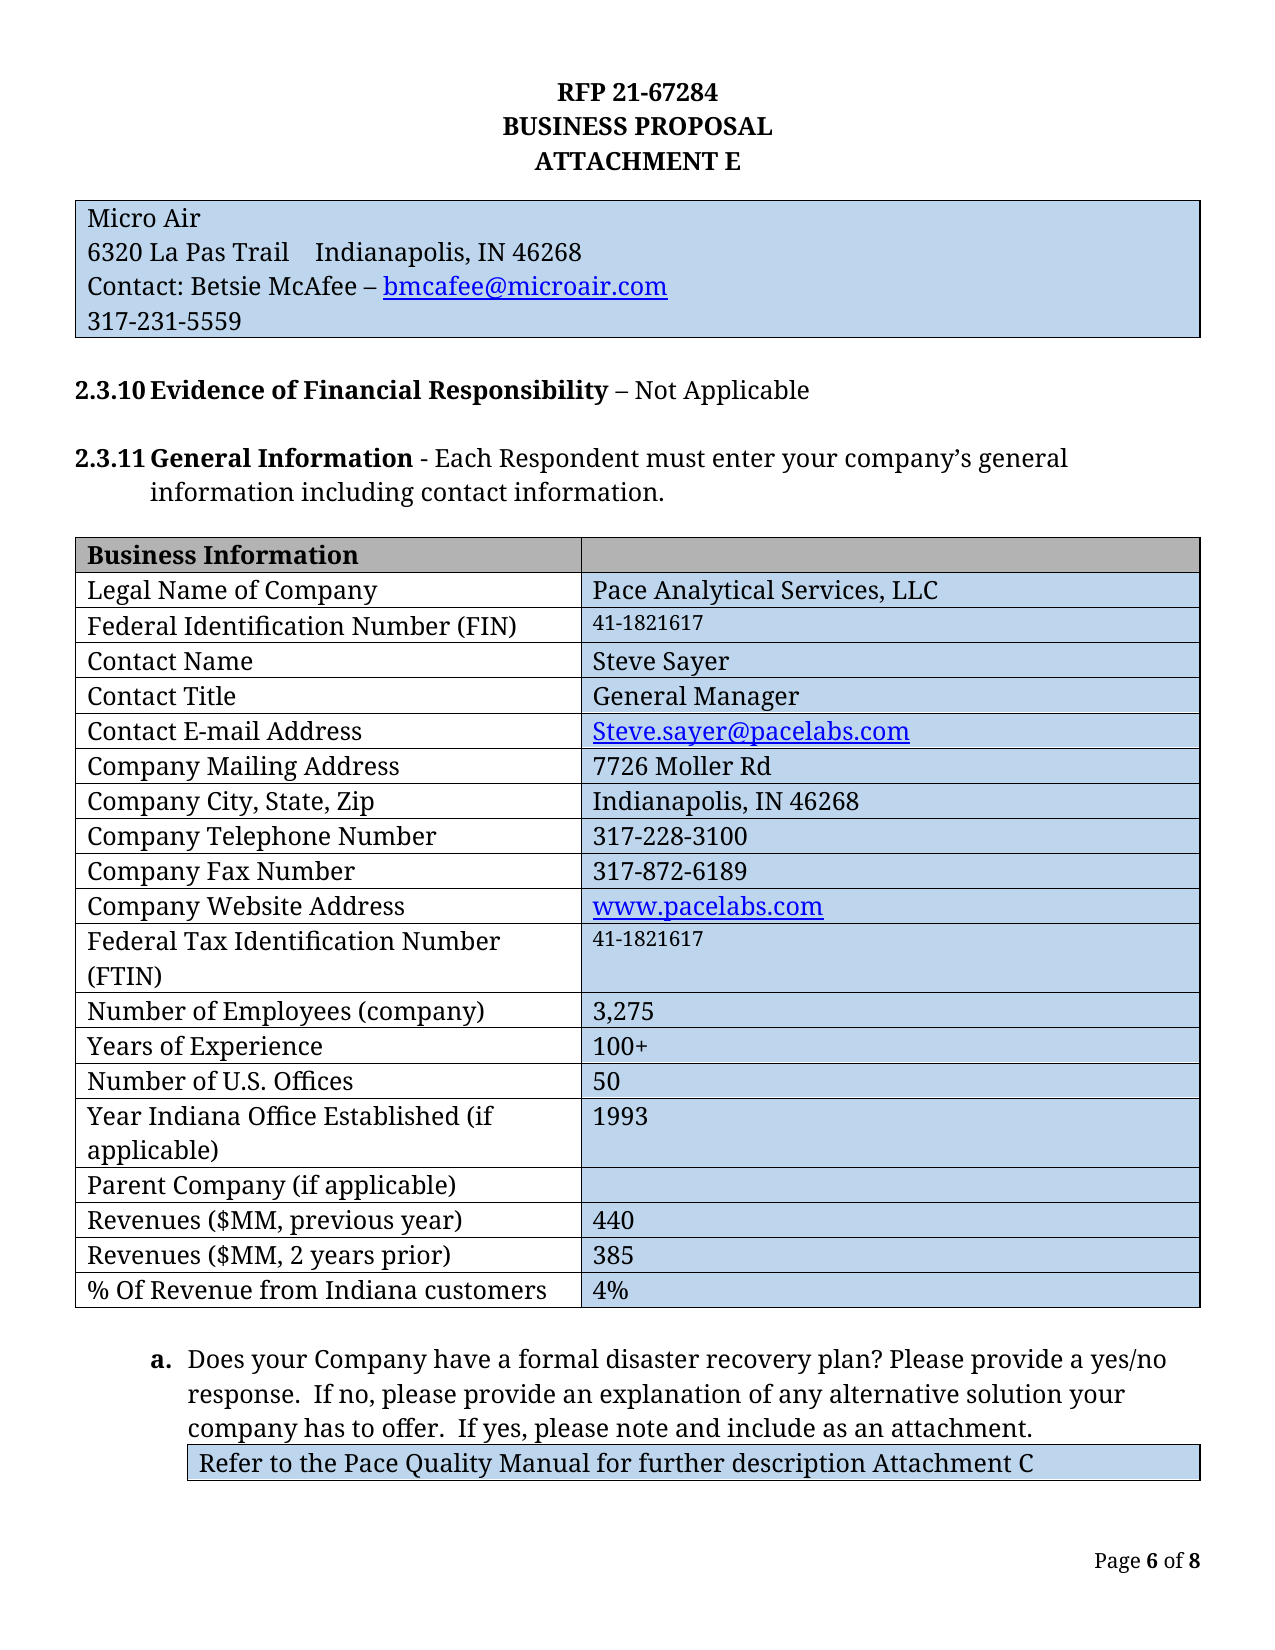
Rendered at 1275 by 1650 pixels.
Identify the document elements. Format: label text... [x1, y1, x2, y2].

table_cell 385 [582, 1238, 1199, 1272]
table_cell Number of U.S. Offices [76, 1064, 581, 1097]
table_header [188, 1445, 1199, 1479]
table_cell % Of Revenue from Indiana customers [76, 1273, 581, 1307]
table_cell Legal Name of Company [76, 573, 581, 607]
table_cell 317-872-6189 [582, 854, 1199, 888]
table_cell 7726 Moller Rd [582, 749, 1199, 783]
table_cell Contact Title [76, 678, 581, 712]
table_cell Company Mailing Address [76, 749, 581, 783]
table_cell Contact Name [76, 643, 581, 677]
list General Information - Each Respondent must enter your company’s general information including contact information. [75, 440, 1200, 508]
table_cell 50 [582, 1064, 1199, 1097]
table_cell Revenues ($MM, previous year) [76, 1203, 581, 1237]
table_cell 100+ [582, 1028, 1199, 1062]
table_cell 3,275 [582, 993, 1199, 1027]
table_cell Steve.sayer@pacelabs.com [582, 714, 1199, 747]
table_cell Company City, State, Zip [76, 784, 581, 818]
table_cell Number of Employees (company) [76, 993, 581, 1027]
table_cell Revenues ($MM, 2 years prior) [76, 1238, 581, 1272]
table_cell 1993 [582, 1099, 1199, 1167]
table_cell Steve Sayer [582, 643, 1199, 677]
table_cell Contact E-mail Address [76, 714, 581, 747]
table_cell Years of Experience [76, 1028, 581, 1062]
table_cell Federal Tax Identification Number (FTIN) [76, 924, 581, 992]
table_cell Indianapolis, IN 46268 [582, 784, 1199, 818]
table_cell Federal Identification Number (FIN) [76, 608, 581, 642]
table_cell 440 [582, 1203, 1199, 1237]
table_cell www.pacelabs.com [582, 889, 1199, 923]
list Does your Company have a formal disaster recovery plan? Please provide a yes/no response. If no, please provide an explanation of any alternative solution your company has to offer. If yes, please note and include as an attachment. [150, 1342, 1200, 1444]
table_cell Parent Company (if applicable) [76, 1168, 581, 1202]
table_cell Company Telephone Number [76, 819, 581, 853]
table_cell 4% [582, 1273, 1199, 1307]
table_header [582, 538, 1199, 572]
table_cell 317-228-3100 [582, 819, 1199, 853]
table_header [76, 201, 1199, 337]
table_header Business Information [76, 538, 581, 572]
table_cell Pace Analytical Services, LLC [582, 573, 1199, 607]
table_cell General Manager [582, 678, 1199, 712]
table_cell Company Fax Number [76, 854, 581, 888]
table_cell 41-1821617 [582, 924, 1199, 992]
table_cell Company Website Address [76, 889, 581, 923]
table_cell 41-1821617 [582, 608, 1199, 642]
table_cell [582, 1168, 1199, 1202]
list Evidence of Financial Responsibility – Not Applicable [75, 372, 1200, 406]
table_cell Year Indiana Office Established (if applicable) [76, 1099, 581, 1167]
